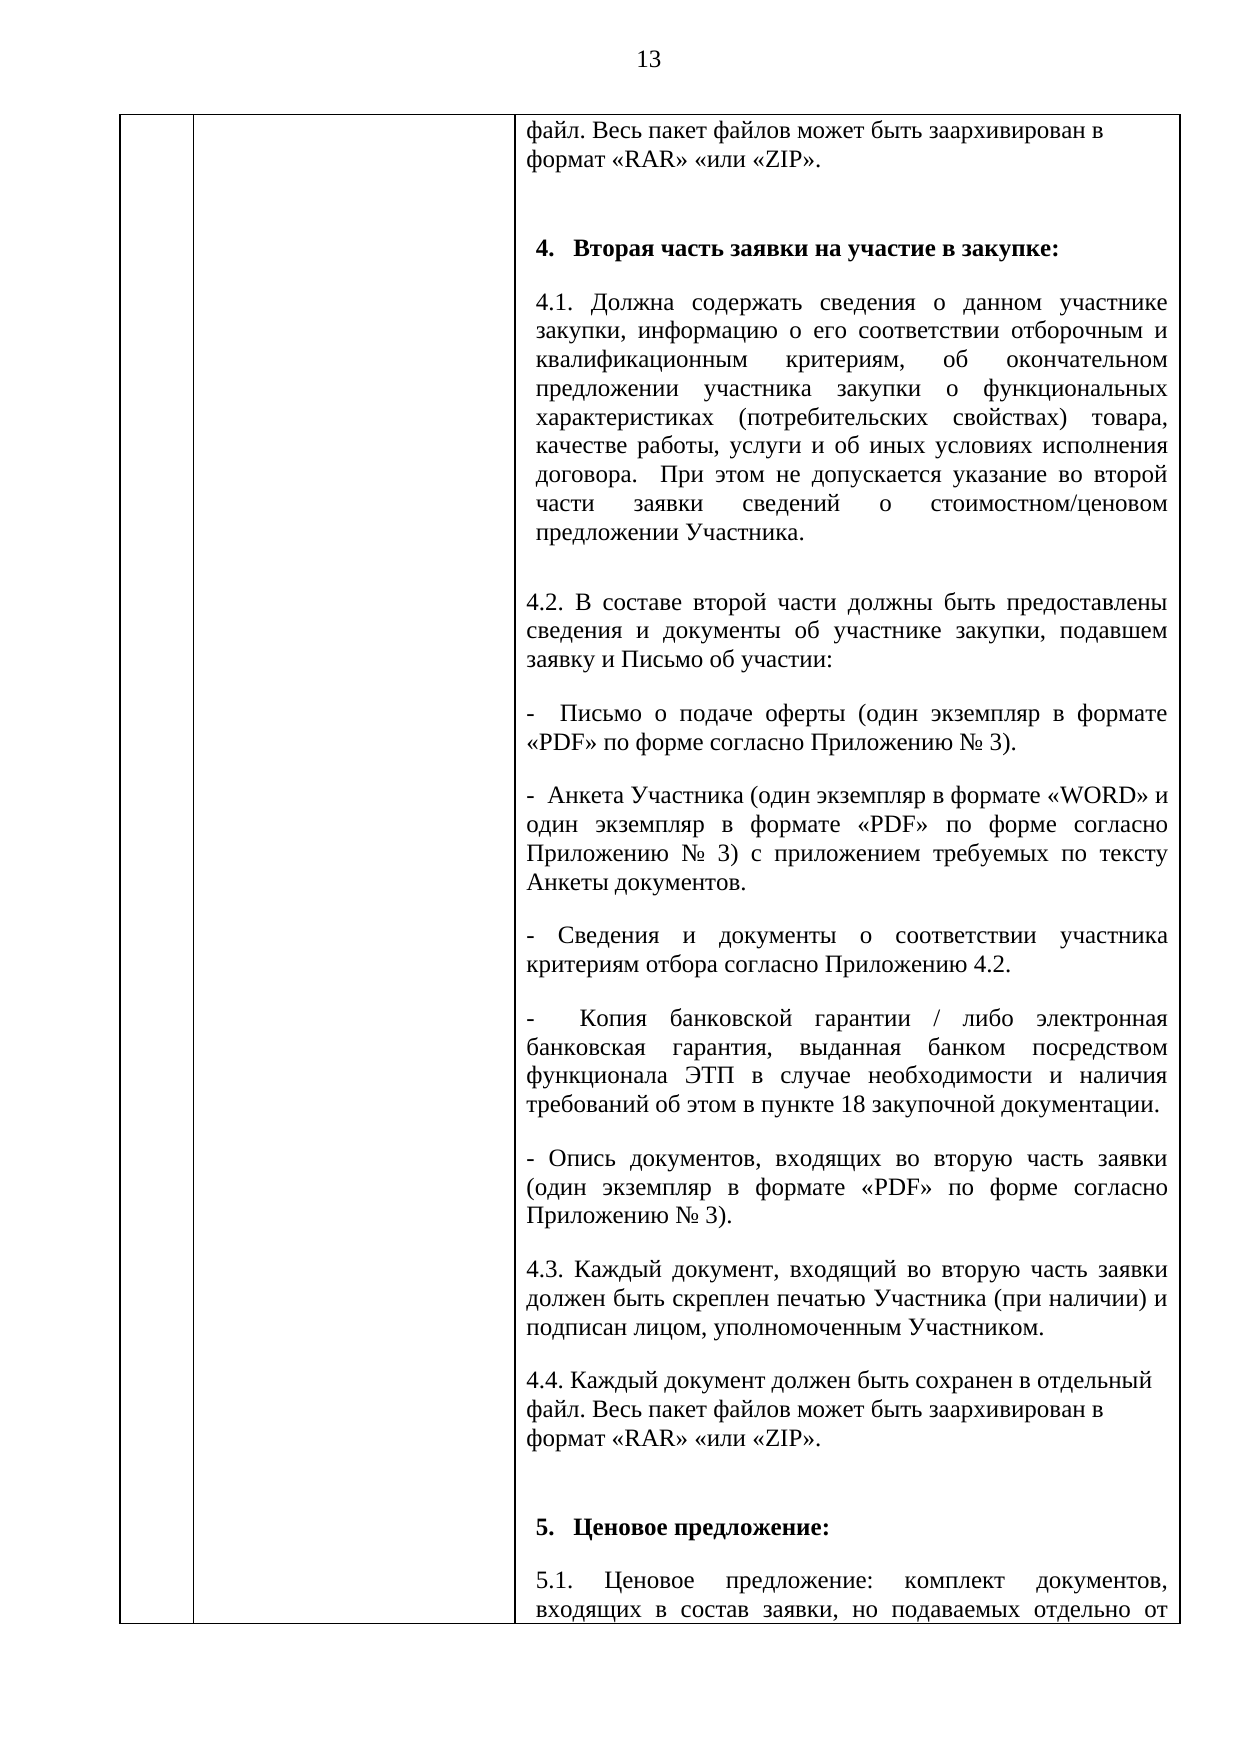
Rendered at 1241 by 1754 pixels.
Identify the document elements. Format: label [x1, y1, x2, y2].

table_cell [194, 115, 514, 1623]
table_cell [516, 115, 1179, 1623]
table_cell [121, 115, 193, 1623]
